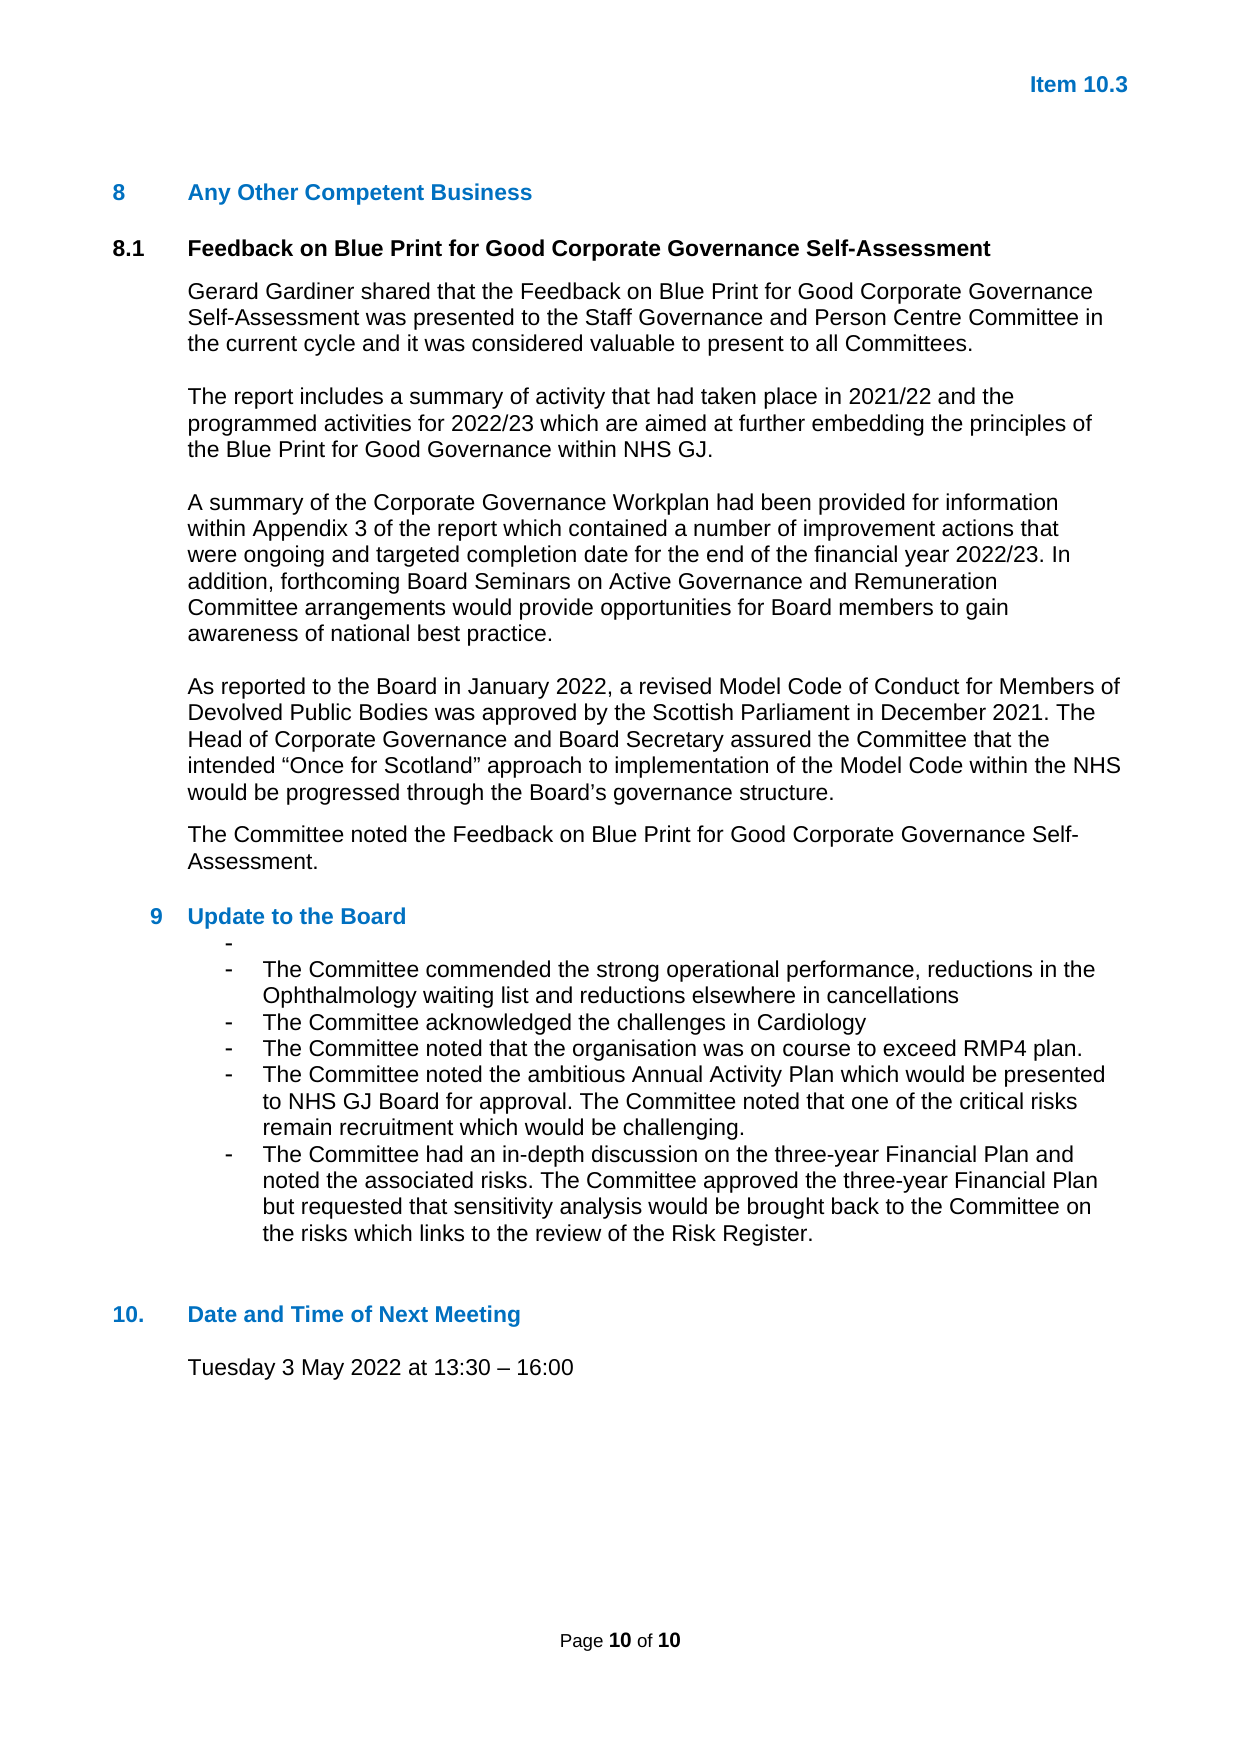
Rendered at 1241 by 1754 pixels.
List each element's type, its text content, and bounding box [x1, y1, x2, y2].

list Update to the Board [150, 903, 1128, 930]
text A summary of the Corporate Governance Workplan had been provided for information within Appendix 3 of the report which contained a number of improvement actions that were ongoing and targeted completion date for the end of the financial year 2022/23. In addition, forthcoming Board Seminars on Active Governance and Remuneration Committee arrangements would provide opportunities for Board members to gain awareness of national best practice. [187, 488, 1109, 647]
text 8 Any Other Competent Business [112, 179, 1128, 206]
text The report includes a summary of activity that had taken place in 2021/22 and the programmed activities for 2022/23 which are aimed at further embedding the principles of the Blue Print for Good Governance within NHS GJ. [187, 383, 1128, 462]
text Gerard Gardiner shared that the Feedback on Blue Print for Good Corporate Governance Self-Assessment was presented to the Staff Governance and Person Centre Committee in the current cycle and it was considered valuable to present to all Committees. [187, 278, 1128, 357]
text 8.1 Feedback on Blue Print for Good Corporate Governance Self-Assessment [112, 235, 1128, 261]
text The Committee noted the Feedback on Blue Print for Good Corporate Governance Self-Assessment. [187, 821, 1128, 874]
list The Committee noted the ambitious Annual Activity Plan which would be presented to NHS GJ Board for approval. The Committee noted that one of the critical risks remain recruitment which would be challenging. [225, 1061, 1128, 1141]
list The Committee acknowledged the challenges in Cardiology [225, 1009, 1128, 1035]
list The Committee commended the strong operational performance, reductions in the Ophthalmology waiting list and reductions elsewhere in cancellations [225, 956, 1128, 1009]
text As reported to the Board in January 2022, a revised Model Code of Conduct for Members of Devolved Public Bodies was approved by the Scottish Parliament in December 2021. The Head of Corporate Governance and Board Secretary assured the Committee that the intended “Once for Scotland” approach to implementation of the Model Code within the NHS would be progressed through the Board’s governance structure. [187, 673, 1128, 805]
text 10. Date and Time of Next Meeting [112, 1301, 1128, 1328]
list The Committee had an in-depth discussion on the three-year Financial Plan and noted the associated risks. The Committee approved the three-year Financial Plan but requested that sensitivity analysis would be brought back to the Committee on the risks which links to the review of the Risk Register. [225, 1141, 1128, 1246]
list The Committee noted that the organisation was on course to exceed RMP4 plan. [225, 1035, 1128, 1061]
text Tuesday 3 May 2022 at 13:30 – 16:00 [112, 1354, 1128, 1381]
